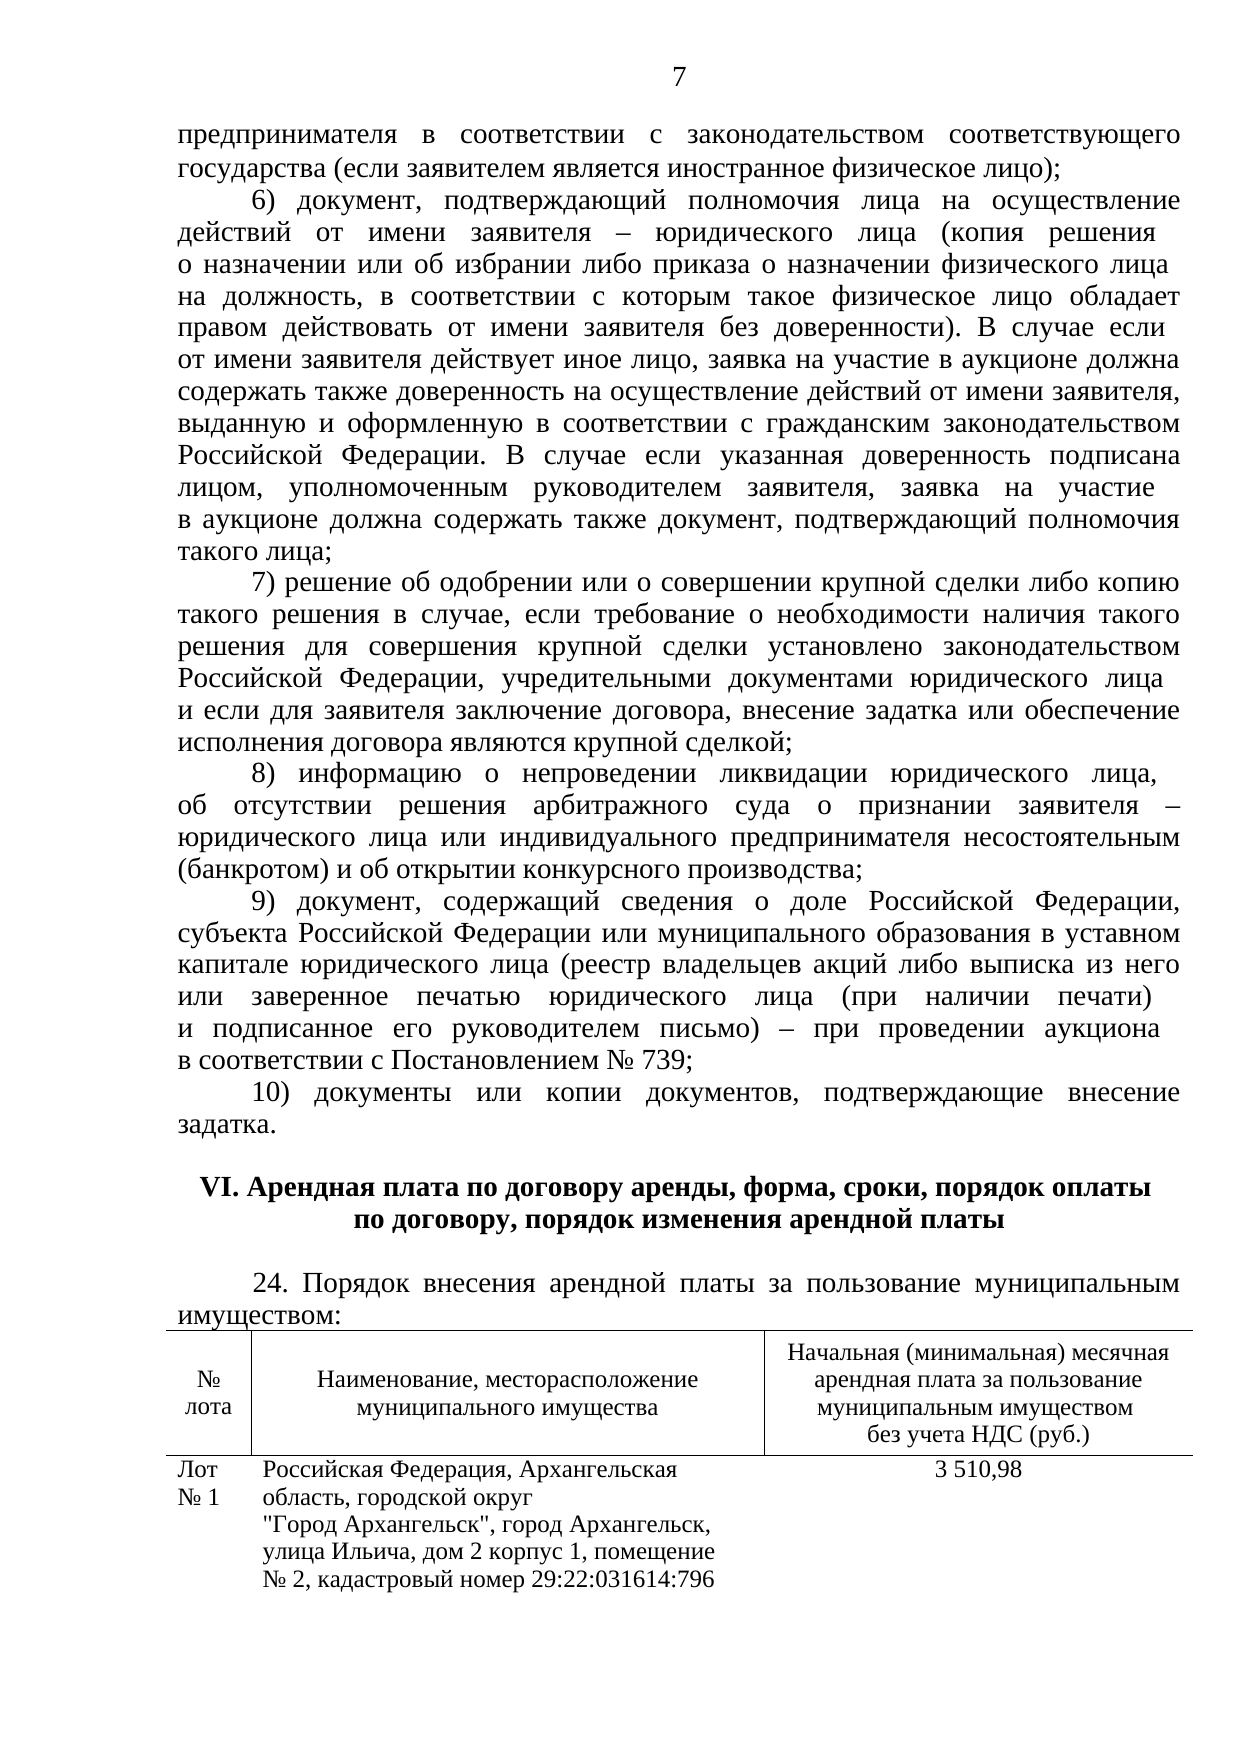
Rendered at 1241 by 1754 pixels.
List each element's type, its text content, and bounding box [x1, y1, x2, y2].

table_header Начальная (минимальная) месячная арендная плата за пользование муниципальным имуществом без учета НДС (руб.) [765, 1331, 1192, 1454]
text 9) документ, содержащий сведения о доле Российской Федерации, субъекта Российской Федерации или муниципального образования в уставном капитале юридического лица (реестр владельцев акций либо выписка из него или заверенное печатью юридического лица (при наличии печати) и подписанное его руководителем письмо) – при проведении аукциона в соответствии с Постановлением № 739; [177, 885, 1181, 1076]
table_cell Российская Федерация, Архангельская область, городской округ "Город Архангельск", город Архангельск, улица Ильича, дом 2 корпус 1, помещение № 2, кадастровый номер 29:22:031614:796 [251, 1456, 764, 1632]
text 8) информацию о непроведении ликвидации юридического лица, об отсутствии решения арбитражного суда о признании заявителя – юридического лица или индивидуального предпринимателя несостоятельным (банкротом) и об открытии конкурсного производства; [177, 757, 1181, 885]
text 24. Порядок внесения арендной платы за пользование муниципальным имуществом: [177, 1267, 1181, 1330]
text VI. Арендная плата по договору аренды, форма, сроки, порядок оплаты по договору, порядок изменения арендной платы [177, 1171, 1181, 1235]
text 6) документ, подтверждающий полномочия лица на осуществление действий от имени заявителя – юридического лица (копия решения о назначении или об избрании либо приказа о назначении физического лица на должность, в соответствии с которым такое физическое лицо обладает правом действовать от имени заявителя без доверенности). В случае если от имени заявителя действует иное лицо, заявка на участие в аукционе должна содержать также доверенность на осуществление действий от имени заявителя, выданную и оформленную в соответствии с гражданским законодательством Российской Федерации. В случае если указанная доверенность подписана лицом, уполномоченным руководителем заявителя, заявка на участие в аукционе должна содержать также документ, подтверждающий полномочия такого лица; [177, 184, 1181, 566]
text 7) решение об одобрении или о совершении крупной сделки либо копию такого решения в случае, если требование о необходимости наличия такого решения для совершения крупной сделки установлено законодательством Российской Федерации, учредительными документами юридического лица и если для заявителя заключение договора, внесение задатка или обеспечение исполнения договора являются крупной сделкой; [177, 566, 1181, 757]
table_header № лота [166, 1331, 251, 1454]
table_header Наименование, месторасположение муниципального имущества [252, 1331, 764, 1454]
text 10) документы или копии документов, подтверждающие внесение задатка. [177, 1076, 1181, 1139]
table_cell Лот № 1 [166, 1456, 251, 1632]
table_cell 3 510,98 [764, 1456, 1192, 1632]
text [177, 117, 1181, 184]
